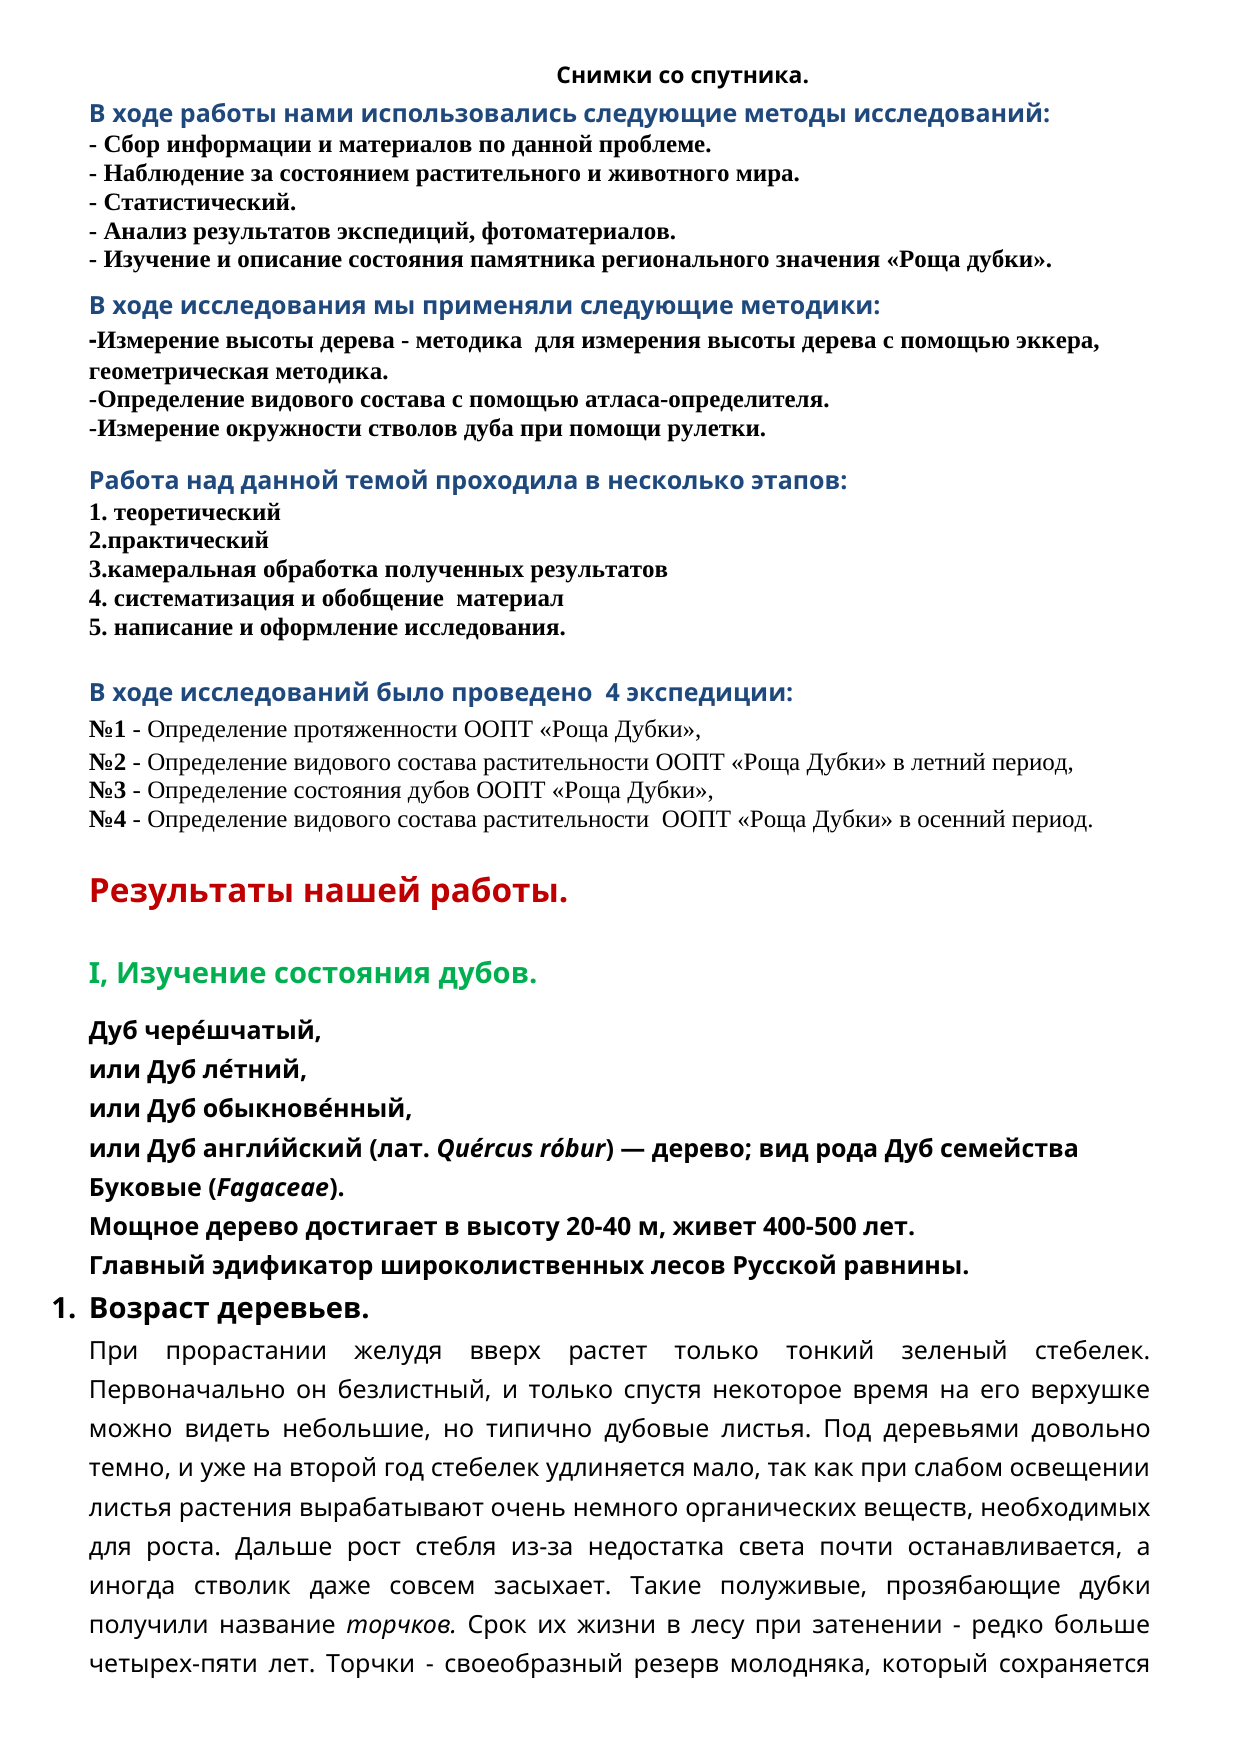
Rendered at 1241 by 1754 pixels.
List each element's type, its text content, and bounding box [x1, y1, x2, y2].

text №3 - Определение состояния дубов ООПТ «Роща Дубки», [89, 776, 1152, 804]
text Снимки со спутника. [89, 59, 1152, 90]
text Результаты нашей работы. [89, 867, 1152, 913]
text - Изучение и описание состояния памятника регионального значения «Роща дубки». [89, 244, 1152, 273]
text - Анализ результатов экспедиций, фотоматериалов. [89, 216, 1152, 244]
text -Измерение высоты дерева - методика для измерения высоты дерева с помощью эккера, геометрическая методика. [89, 322, 1152, 384]
text В ходе работы нами использовались следующие методы исследований: [89, 95, 1152, 129]
text 4. систематизация и обобщение материал [89, 583, 1152, 612]
text Работа над данной темой проходила в несколько этапов: [89, 463, 1152, 497]
text №2 - Определение видового состава растительности ООПТ «Роща Дубки» в летний период, [89, 747, 1152, 776]
text №1 - Определение протяженности ООПТ «Роща Дубки», [89, 714, 1152, 743]
text - Наблюдение за состоянием растительного и животного мира. [89, 158, 1152, 187]
text - Статистический. [89, 187, 1152, 216]
text 3.камеральная обработка полученных результатов [89, 554, 1152, 583]
text Мощное дерево достигает в высоту 20-40 м, живет 400-500 лет. [89, 1209, 1152, 1243]
text -Измерение окружности стволов дуба при помощи рулетки. [89, 413, 1152, 442]
text Главный эдификатор широколиственных лесов Русской равнины. [89, 1248, 1152, 1282]
text или Дуб англи́йский (лат. Quércus róbur) — дерево; вид рода Дуб семейства Буковые (Fagaceae). [89, 1130, 1152, 1203]
text или Дуб ле́тний, [89, 1052, 1152, 1086]
text В ходе исследований было проведено 4 экспедиции: [89, 675, 1152, 709]
text 2.практический [89, 526, 1152, 554]
text 1. теоретический [89, 497, 1152, 526]
text -Определение видового состава с помощью атласа-определителя. [89, 384, 1152, 413]
text 5. написание и оформление исследования. [89, 612, 1152, 641]
text Дуб чере́шчатый, [89, 1013, 1152, 1047]
text - Сбор информации и материалов по данной проблеме. [89, 129, 1152, 158]
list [89, 1333, 1152, 1680]
text В ходе исследования мы применяли следующие методики: [89, 288, 1152, 322]
text №4 - Определение видового состава растительности ООПТ «Роща Дубки» в осенний период. [89, 804, 1152, 833]
text I, Изучение состояния дубов. [89, 952, 1152, 992]
text или Дуб обыкнове́нный, [89, 1091, 1152, 1125]
list Возраст деревьев. [51, 1287, 1152, 1327]
